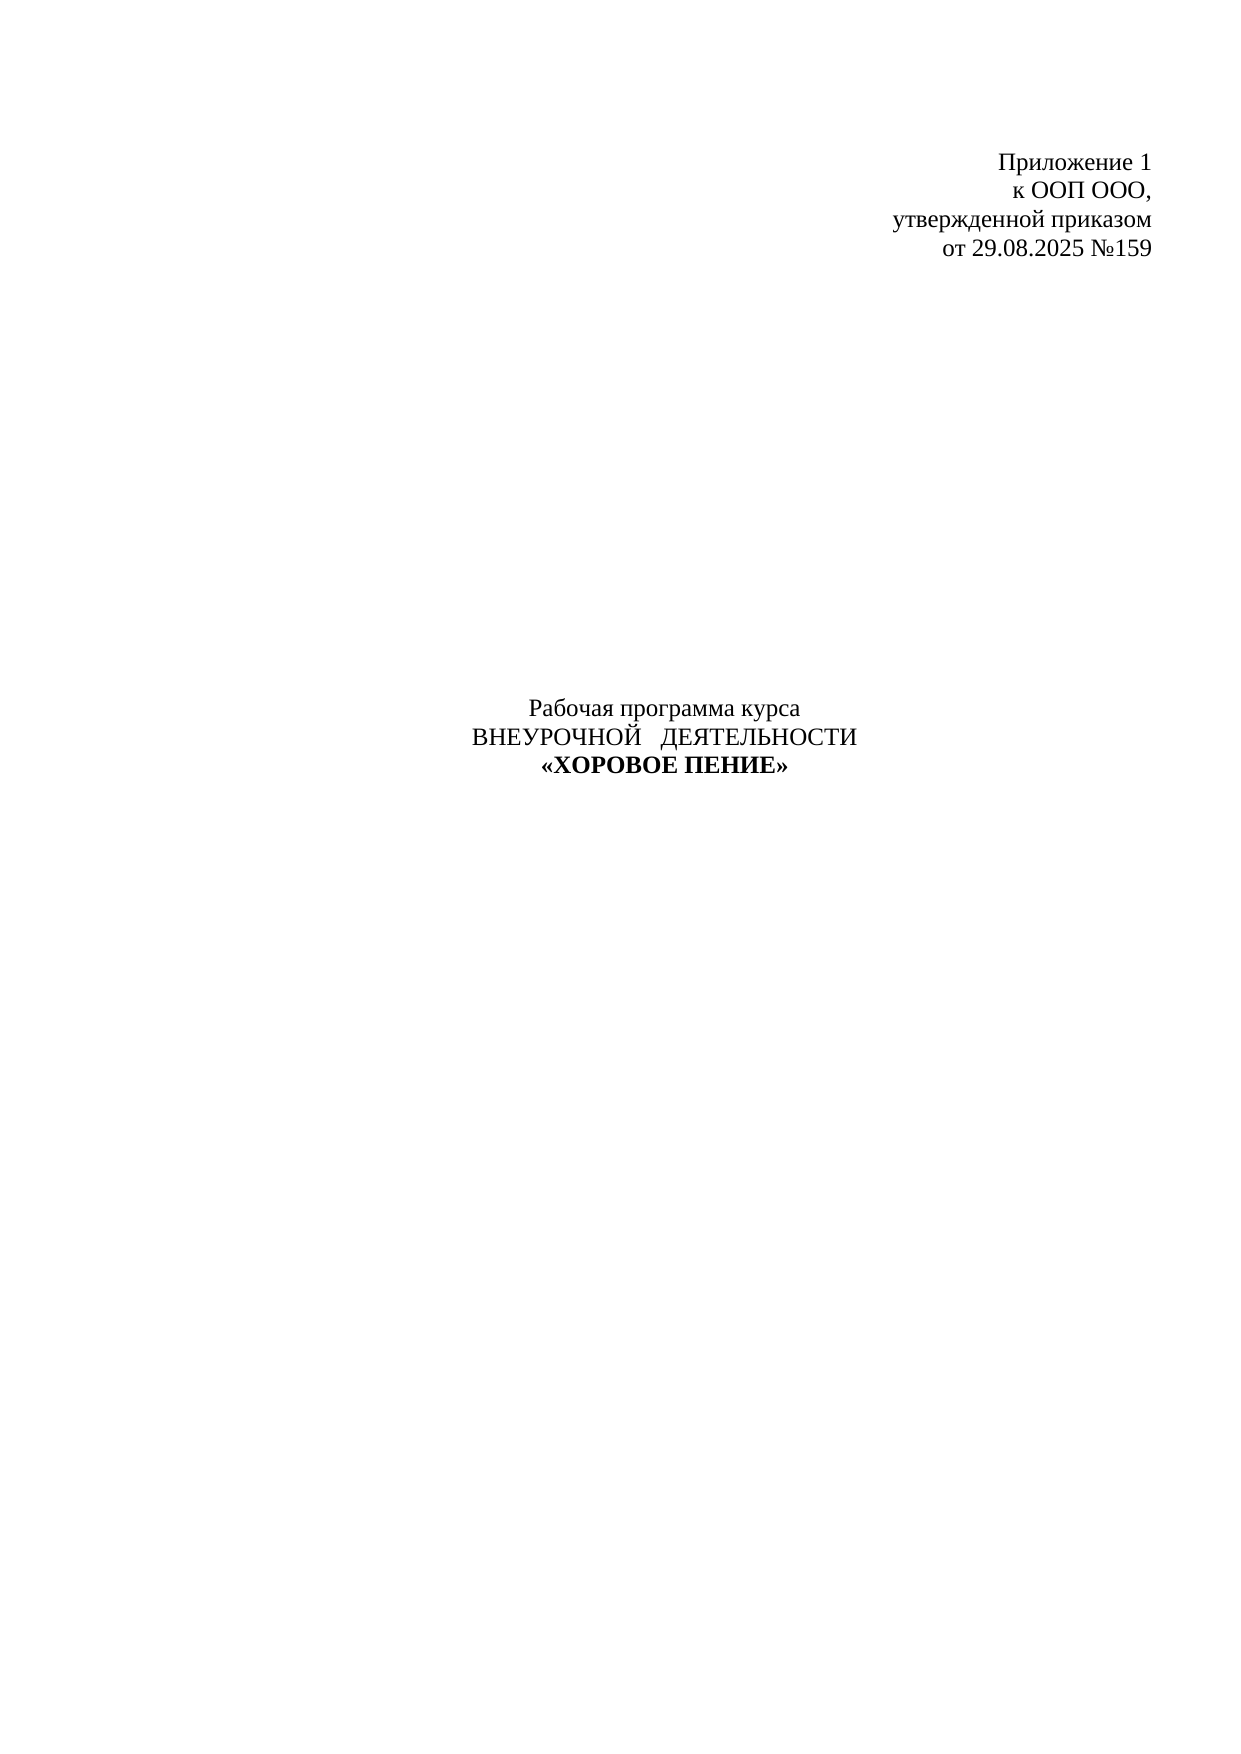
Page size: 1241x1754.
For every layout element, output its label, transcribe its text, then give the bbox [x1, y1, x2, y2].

text ВНЕУРОЧНОЙ ДЕЯТЕЛЬНОСТИ [177, 722, 1152, 751]
text от 29.08.2025 №159 [177, 233, 1152, 262]
text Приложение 1 [177, 147, 1152, 176]
text Рабочая программа курса [177, 693, 1152, 722]
text «ХОРОВОЕ ПЕНИЕ» [177, 751, 1152, 779]
text к ООП ООО, [177, 176, 1152, 204]
text утвержденной приказом [177, 204, 1152, 233]
